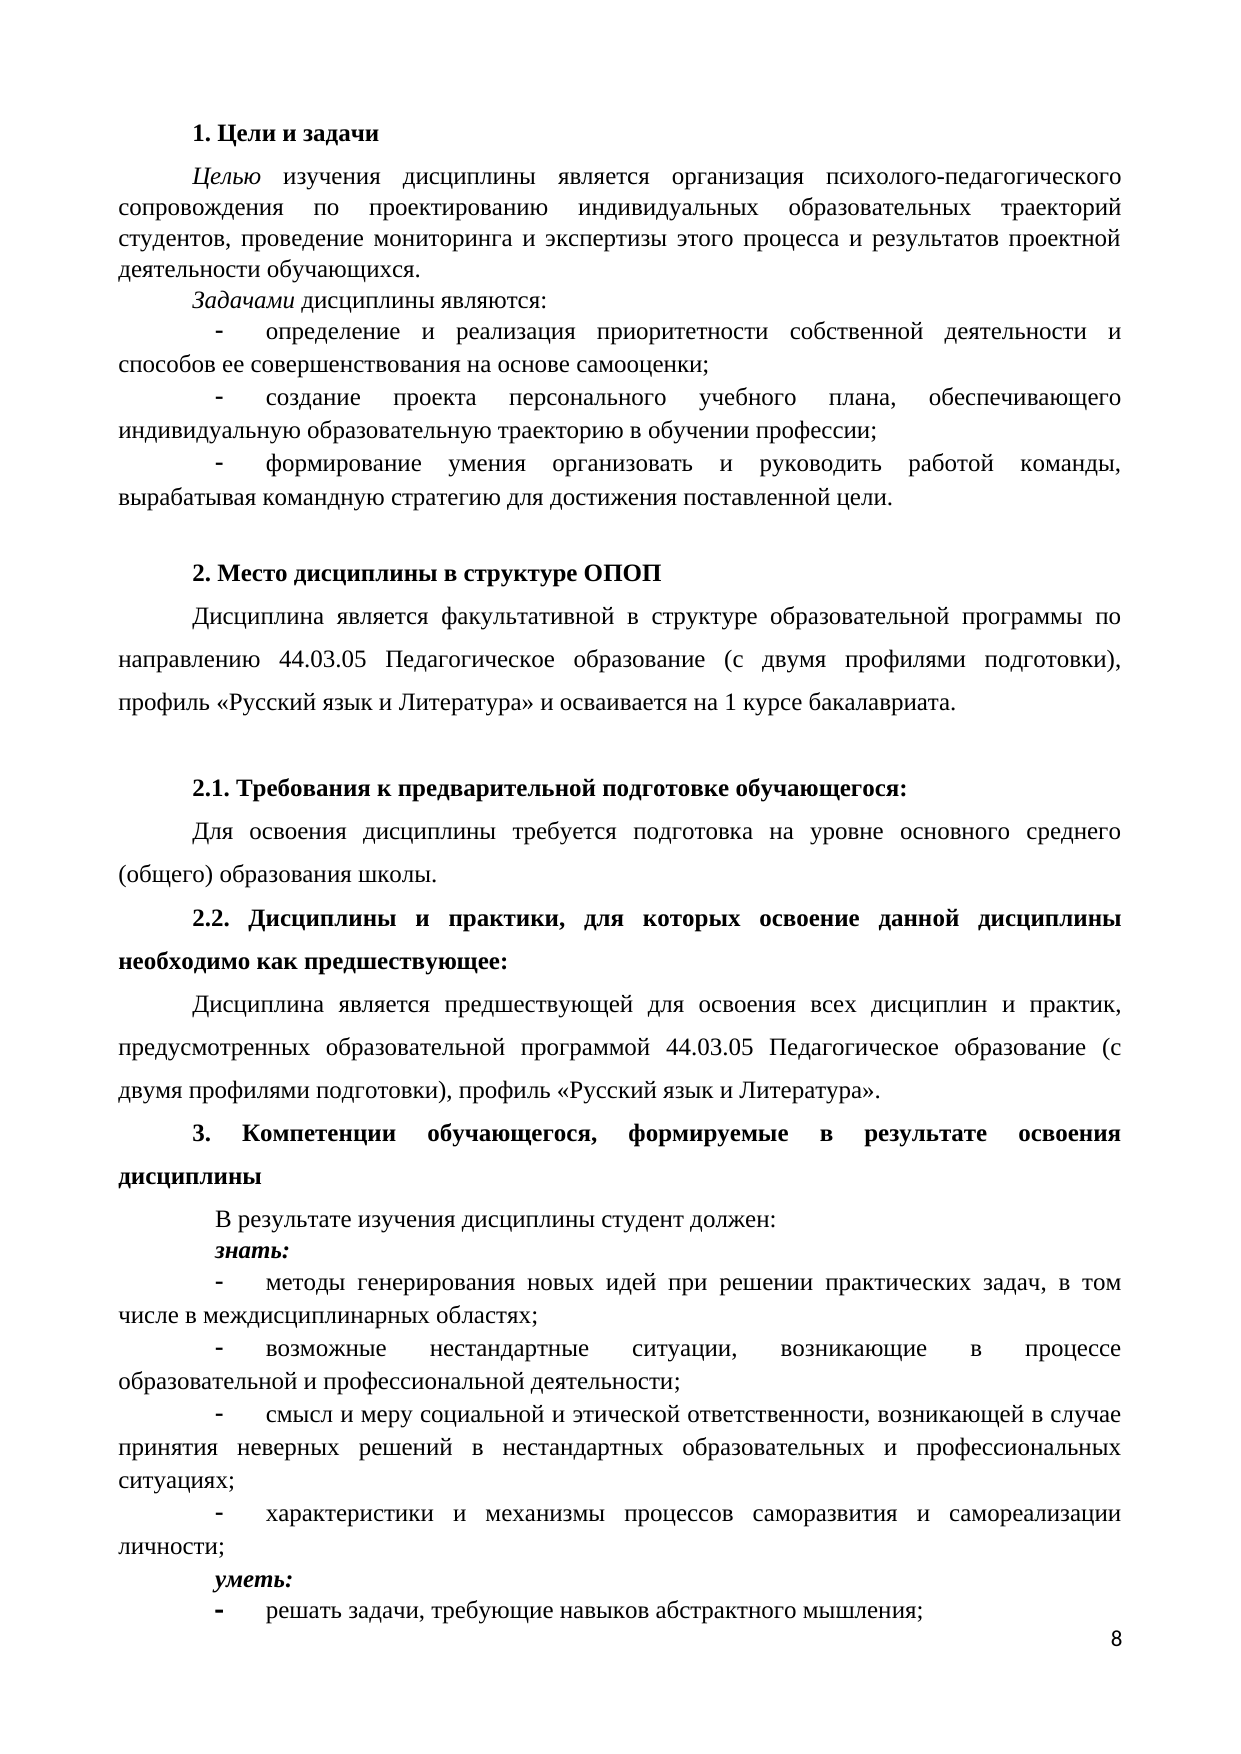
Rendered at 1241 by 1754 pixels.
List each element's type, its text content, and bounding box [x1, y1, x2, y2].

list формирование умения организовать и руководить работой команды, вырабатывая командную стратегию для достижения поставленной цели. [118, 448, 1122, 510]
list Задачами дисциплины являются: [118, 285, 1122, 314]
list определение и реализация приоритетности собственной деятельности и способов ее совершенствования на основе самооценки; [118, 316, 1122, 378]
list методы генерирования новых идей при решении практических задач, в том числе в междисциплинарных областях; [118, 1267, 1122, 1328]
list смысл и меру социальной и этической ответственности, возникающей в случае принятия неверных решений в нестандартных образовательных и профессиональных ситуациях; [118, 1399, 1122, 1493]
list уметь: [118, 1564, 1122, 1593]
text Дисциплина является факультативной в структуре образовательной программы по направлению 44.03.05 Педагогическое образование (с двумя профилями подготовки), профиль «Русский язык и Литература» и осваивается на 1 курсе бакалавриата. [118, 601, 1122, 716]
list знать: [118, 1236, 1122, 1264]
text 3. Компетенции обучающегося, формируемые в результате освоения дисциплины [118, 1118, 1122, 1190]
text Дисциплина является предшествующей для освоения всех дисциплин и практик, предусмотренных образовательной программой 44.03.05 Педагогическое образование (с двумя профилями подготовки), профиль «Русский язык и Литература». [118, 989, 1122, 1104]
list В результате изучения дисциплины студент должен: [118, 1204, 1122, 1233]
list решать задачи, требующие навыков абстрактного мышления; [118, 1595, 1122, 1624]
list Целью изучения дисциплины является организация психолого-педагогического сопровождения по проектированию индивидуальных образовательных траекторий студентов, проведение мониторинга и экспертизы этого процесса и результатов проектной деятельности обучающихся. [118, 161, 1122, 283]
text 1. Цели и задачи [118, 118, 1122, 147]
text 2. Место дисциплины в структуре ОПОП [118, 558, 1122, 586]
list характеристики и механизмы процессов саморазвития и самореализации личности; [118, 1498, 1122, 1559]
list создание проекта персонального учебного плана, обеспечивающего индивидуальную образовательную траекторию в обучении профессии; [118, 382, 1122, 444]
text Для освоения дисциплины требуется подготовка на уровне основного среднего (общего) образования школы. [118, 816, 1122, 888]
text 2.2. Дисциплины и практики, для которых освоение данной дисциплины необходимо как предшествующее: [118, 903, 1122, 974]
list возможные нестандартные ситуации, возникающие в процессе образовательной и профессиональной деятельности; [118, 1333, 1122, 1394]
text 2.1. Требования к предварительной подготовке обучающегося: [118, 773, 1122, 802]
